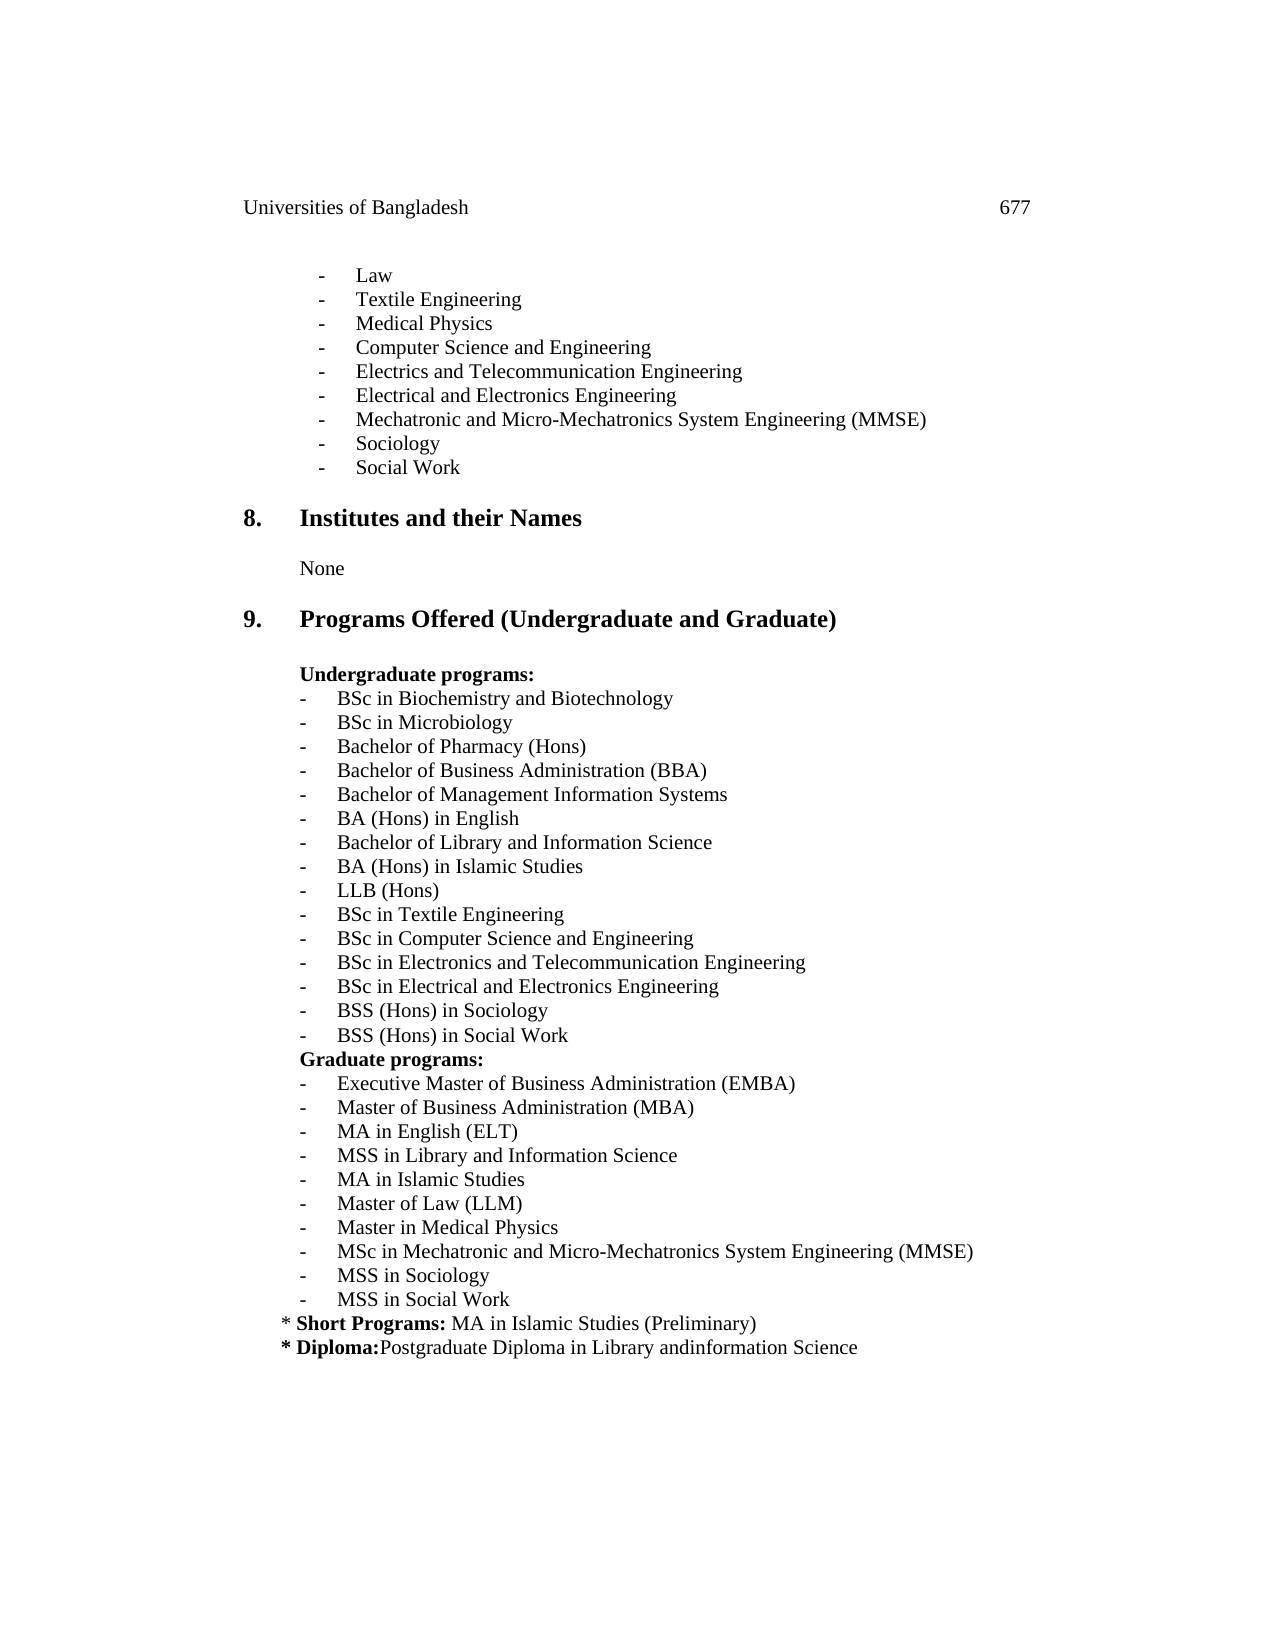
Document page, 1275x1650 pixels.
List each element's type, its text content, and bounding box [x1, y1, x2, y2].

list BSc in Computer Science and Engineering [299, 926, 1032, 950]
list BSc in Electronics and Telecommunication Engineering [299, 950, 1032, 974]
list Sociology [318, 431, 1032, 455]
list MA in Islamic Studies [299, 1167, 1032, 1191]
list BSc in Biochemistry and Biotechnology [299, 686, 1032, 710]
list Computer Science and Engineering [318, 335, 1032, 359]
list Social Work [318, 455, 1032, 479]
list BSc in Microbiology [299, 710, 1032, 734]
text 9. Programs Offered (Undergraduate and Graduate) [243, 604, 1032, 633]
text Undergraduate programs: [243, 662, 1032, 686]
list MSS in Sociology [299, 1263, 1032, 1287]
list MSS in Social Work [299, 1287, 1032, 1311]
list BSc in Textile Engineering [299, 902, 1032, 926]
text * Short Programs: MA in Islamic Studies (Preliminary) [243, 1311, 1032, 1335]
list BSc in Electrical and Electronics Engineering [299, 974, 1032, 998]
list Master of Law (LLM) [299, 1191, 1032, 1215]
list Executive Master of Business Administration (EMBA) [299, 1071, 1032, 1095]
list Master in Medical Physics [299, 1215, 1032, 1239]
list MA in English (ELT) [299, 1119, 1032, 1143]
list Bachelor of Business Administration (BBA) [299, 758, 1032, 782]
list Bachelor of Management Information Systems [299, 782, 1032, 806]
text None [243, 556, 1032, 580]
list Textile Engineering [318, 287, 1032, 311]
list Bachelor of Library and Information Science [299, 830, 1032, 854]
list Law [318, 262, 1032, 287]
list MSc in Mechatronic and Micro-Mechatronics System Engineering (MMSE) [299, 1239, 1032, 1263]
text * Diploma:Postgraduate Diploma in Library andinformation Science [243, 1335, 1032, 1359]
list Mechatronic and Micro-Mechatronics System Engineering (MMSE) [318, 407, 1032, 431]
list BSS (Hons) in Social Work [299, 1022, 1032, 1047]
list Medical Physics [318, 311, 1032, 335]
list BA (Hons) in Islamic Studies [299, 854, 1032, 878]
list Electrics and Telecommunication Engineering [318, 359, 1032, 383]
list Electrical and Electronics Engineering [318, 383, 1032, 407]
list Master of Business Administration (MBA) [299, 1095, 1032, 1119]
text 8. Institutes and their Names [243, 503, 1032, 532]
list MSS in Library and Information Science [299, 1143, 1032, 1167]
list BSS (Hons) in Sociology [299, 998, 1032, 1022]
list LLB (Hons) [299, 878, 1032, 902]
list BA (Hons) in English [299, 806, 1032, 830]
text Graduate programs: [243, 1047, 1032, 1071]
list Bachelor of Pharmacy (Hons) [299, 734, 1032, 758]
